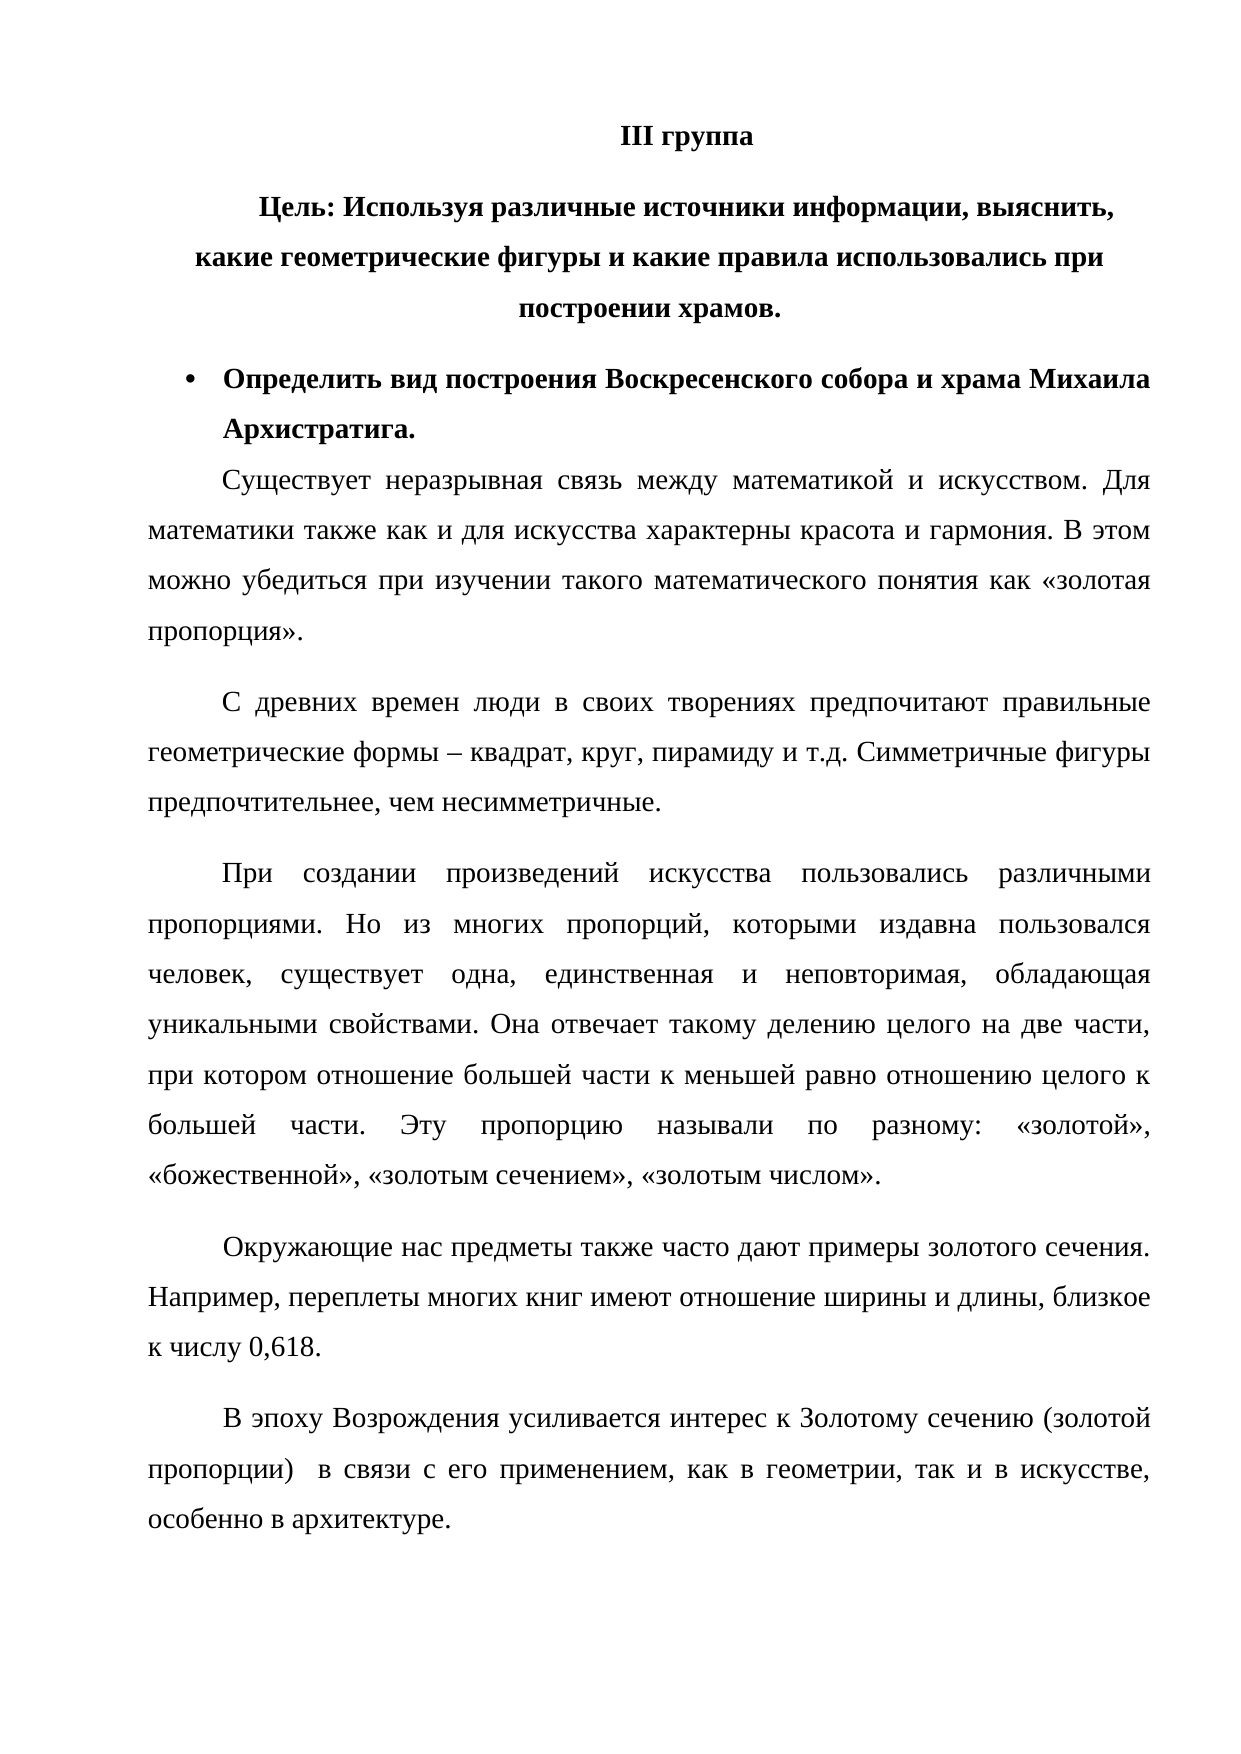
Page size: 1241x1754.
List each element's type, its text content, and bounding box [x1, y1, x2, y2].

text С древних времен люди в своих творениях предпочитают правильные геометрические формы – квадрат, круг, пирамиду и т.д. Симметричные фигуры предпочтительнее, чем несимметричные. [148, 684, 1152, 818]
text III группа [148, 118, 1152, 152]
text При создании произведений искусства пользовались различными пропорциями. Но из многих пропорций, которыми издавна пользовался человек, существует одна, единственная и неповторимая, обладающая уникальными свойствами. Она отвечает такому делению целого на две части, при котором отношение большей части к меньшей равно отношению целого к большей части. Эту пропорцию называли по разному: «золотой», «божественной», «золотым сечением», «золотым числом». [148, 856, 1152, 1191]
text Окружающие нас предметы также часто дают примеры золотого сечения. Например, переплеты многих книг имеют отношение ширины и длины, близкое к числу 0,618. [148, 1229, 1152, 1363]
text Цель: Используя различные источники информации, выяснить, какие геометрические фигуры и какие правила использовались при построении храмов. [148, 189, 1152, 323]
text В эпоху Возрождения усиливается интерес к Золотому сечению (золотой пропорции) в связи с его применением, как в геометрии, так и в искусстве, особенно в архитектуре. [148, 1400, 1152, 1534]
list Определить вид построения Воскресенского собора и храма Михаила Архистратига. [185, 361, 1152, 445]
text Существует неразрывная связь между математикой и искусством. Для математики также как и для искусства характерны красота и гармония. В этом можно убедиться при изучении такого математического понятия как «золотая пропорция». [148, 462, 1152, 646]
